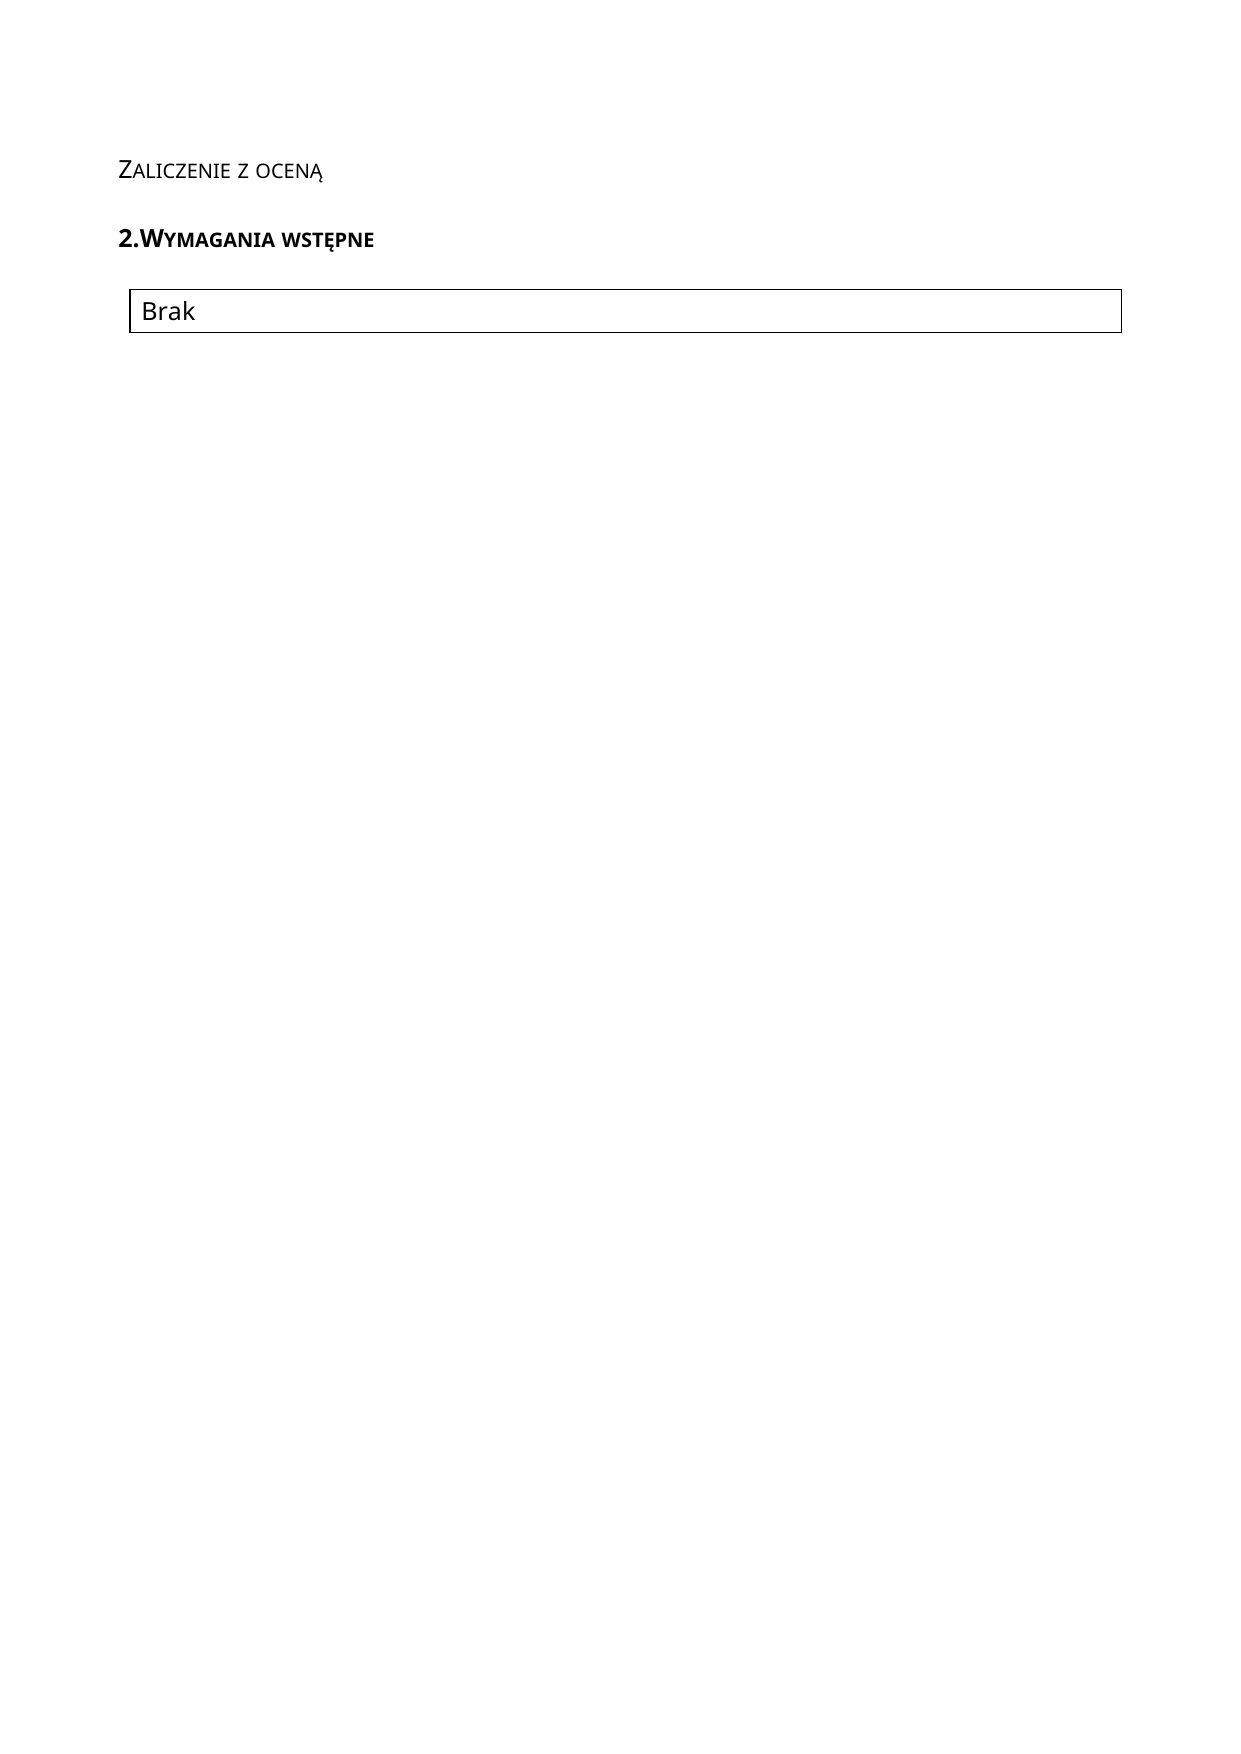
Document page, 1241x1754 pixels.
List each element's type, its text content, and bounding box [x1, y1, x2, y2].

text Zaliczenie z oceną [118, 152, 1122, 186]
text 2.Wymagania wstępne [118, 220, 1122, 254]
table_header Brak [131, 290, 1121, 332]
